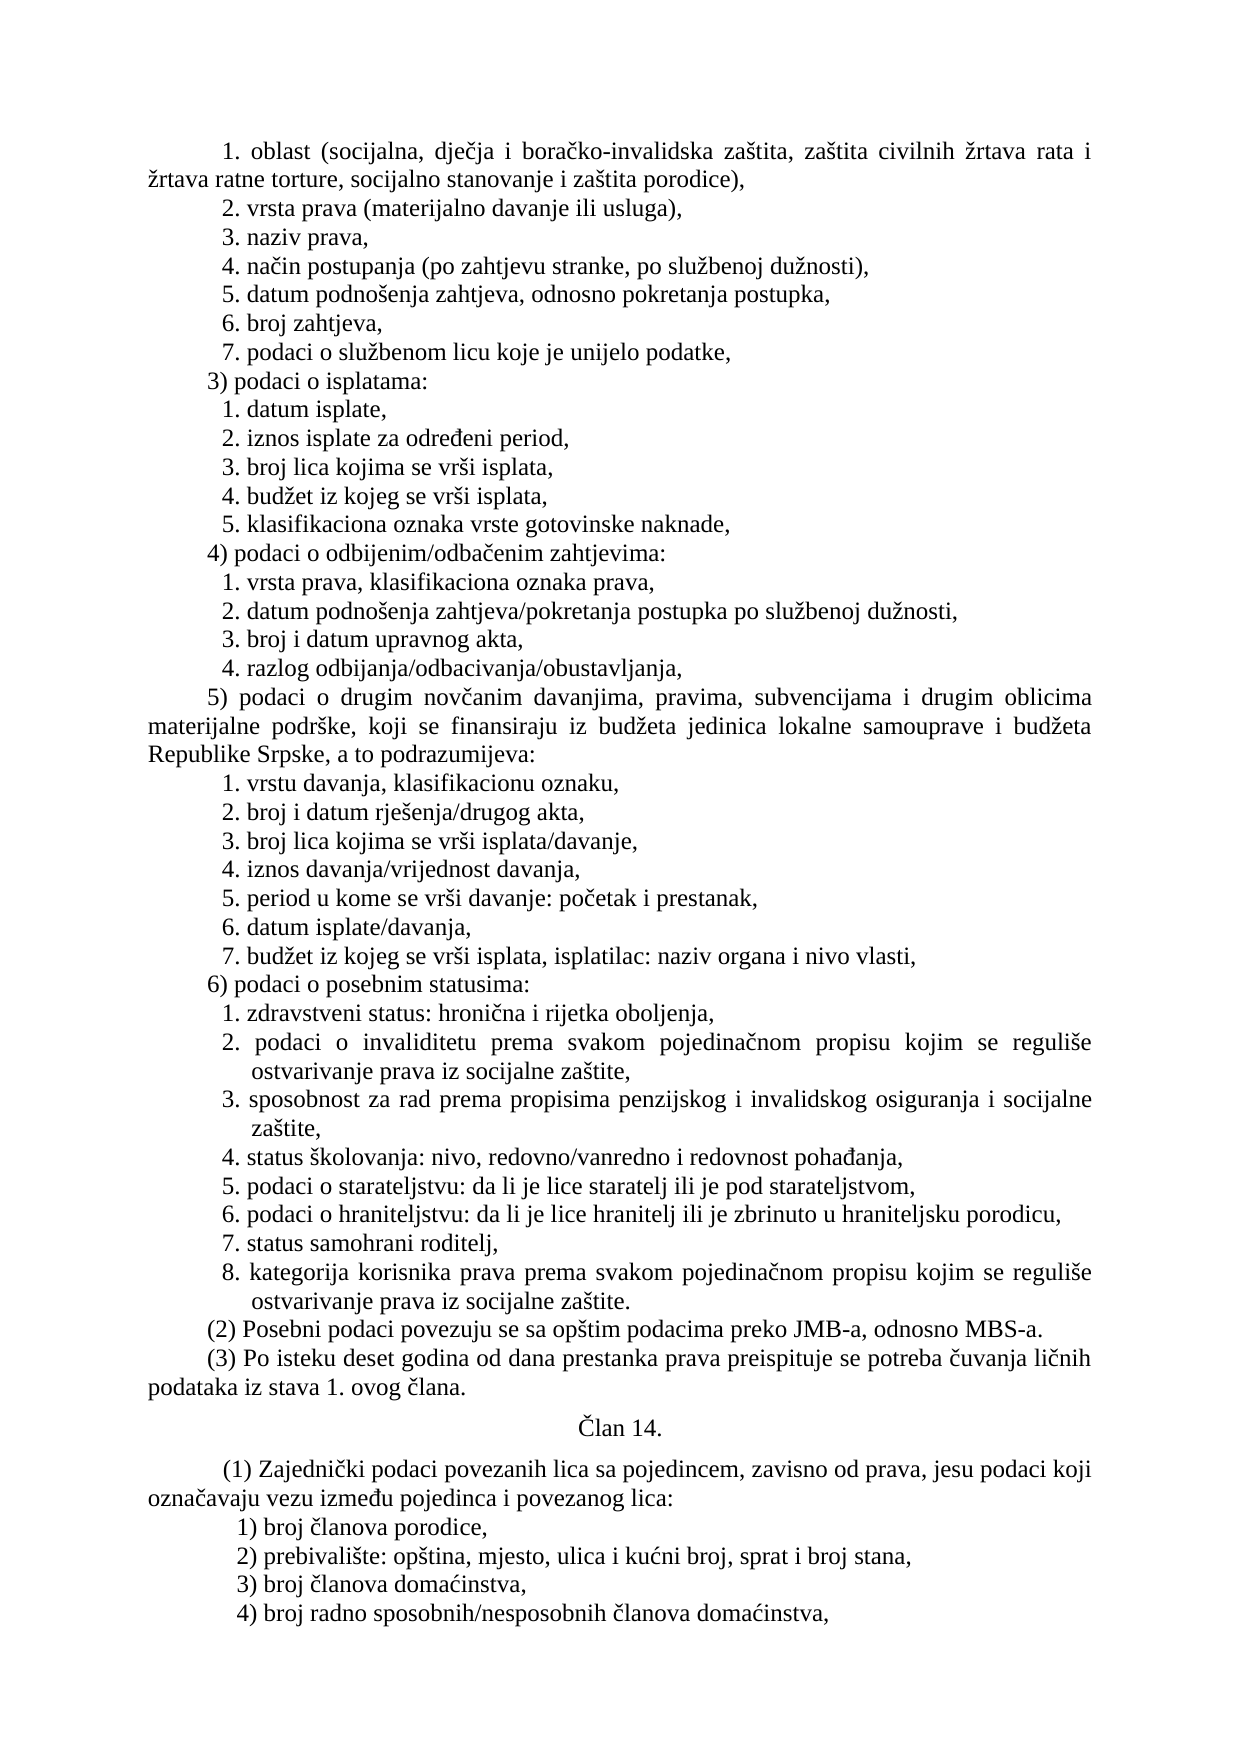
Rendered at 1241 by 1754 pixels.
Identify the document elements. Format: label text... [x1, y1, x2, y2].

text 5) podaci o drugim novčanim davanjima, pravima, subvencijama i drugim oblicima materijalne podrške, koji se finansiraju iz budžeta jedinica lokalne samouprave i budžeta Republike Srpske, a to podrazumijeva: [148, 682, 1092, 768]
text 3) podaci o isplatama: [148, 366, 1092, 394]
text 5. podaci o starateljstvu: da li je lice staratelj ili je pod starateljstvom, [222, 1171, 1092, 1199]
text 6. podaci o hraniteljstvu: da li je lice hranitelj ili je zbrinuto u hraniteljsku porodicu, [222, 1199, 1092, 1228]
text 2. vrsta prava (materijalno davanje ili usluga), [148, 193, 1092, 222]
text 5. klasifikaciona oznaka vrste gotovinske naknade, [148, 509, 1092, 538]
text 2. broj i datum rješenja/drugog akta, [148, 797, 1092, 826]
text 7. budžet iz kojeg se vrši isplata, isplatilac: naziv organa i nivo vlasti, [148, 941, 1092, 969]
text 1. vrstu davanja, klasifikacionu oznaku, [148, 768, 1092, 797]
text 4. način postupanja (po zahtjevu stranke, po službenoj dužnosti), [148, 251, 1092, 279]
text 7. podaci o službenom licu koje je unijelo podatke, [148, 337, 1092, 366]
text 8. kategorija korisnika prava prema svakom pojedinačnom propisu kojim se reguliše ostvarivanje prava iz socijalne zaštite. [222, 1257, 1092, 1314]
text 3. naziv prava, [148, 222, 1092, 251]
text 6) podaci o posebnim statusima: [148, 969, 1092, 998]
text 2. podaci o invaliditetu prema svakom pojedinačnom propisu kojim se reguliše ostvarivanje prava iz socijalne zaštite, [222, 1027, 1092, 1084]
text 2. iznos isplate za određeni period, [148, 423, 1092, 452]
text 6. broj zahtjeva, [148, 308, 1092, 337]
text 5. datum podnošenja zahtjeva, odnosno pokretanja postupka, [148, 279, 1092, 308]
text 1. datum isplate, [148, 394, 1092, 423]
text 2. datum podnošenja zahtjeva/pokretanja postupka po službenoj dužnosti, [148, 596, 1092, 624]
text 3. sposobnost za rad prema propisima penzijskog i invalidskog osiguranja i socijalne zaštite, [222, 1084, 1092, 1142]
text 5. period u kome se vrši davanje: početak i prestanak, [148, 883, 1092, 912]
text 6. datum isplate/davanja, [148, 912, 1092, 941]
text 7. status samohrani roditelj, [222, 1228, 1092, 1257]
text 1. zdravstveni status: hronična i rijetka oboljenja, [222, 998, 1092, 1027]
text 3. broj i datum upravnog akta, [148, 624, 1092, 653]
text 1. vrsta prava, klasifikaciona oznaka prava, [148, 567, 1092, 596]
text (1) Zajednički podaci povezanih lica sa pojedincem, zavisno od prava, jesu podaci koji označavaju vezu između pojedinca i povezanog lica: [148, 1454, 1092, 1512]
text Član 14. [148, 1413, 1092, 1442]
text (3) Po isteku deset godina od dana prestanka prava preispituje se potreba čuvanja ličnih podataka iz stava 1. ovog člana. [148, 1343, 1092, 1401]
text 4. status školovanja: nivo, redovno/vanredno i redovnost pohađanja, [222, 1142, 1092, 1171]
text 4. iznos davanja/vrijednost davanja, [148, 854, 1092, 883]
text (2) Posebni podaci povezuju se sa opštim podacima preko JMB-a, odnosno MBS-a. [148, 1314, 1092, 1343]
text 1. oblast (socijalna, dječja i boračko-invalidska zaštita, zaštita civilnih žrtava rata i žrtava ratne torture, socijalno stanovanje i zaštita porodice), [148, 136, 1092, 193]
text 4) broj radno sposobnih/nesposobnih članova domaćinstva, [148, 1598, 1092, 1627]
text 2) prebivalište: opština, mjesto, ulica i kućni broj, sprat i broj stana, [148, 1541, 1092, 1569]
text 3. broj lica kojima se vrši isplata/davanje, [148, 826, 1092, 854]
text 4. budžet iz kojeg se vrši isplata, [148, 481, 1092, 509]
text 1) broj članova porodice, [148, 1512, 1092, 1541]
text 3) broj članova domaćinstva, [148, 1569, 1092, 1598]
text 3. broj lica kojima se vrši isplata, [148, 452, 1092, 481]
text 4. razlog odbijanja/odbacivanja/obustavljanja, [148, 653, 1092, 682]
text 4) podaci o odbijenim/odbačenim zahtjevima: [148, 538, 1092, 567]
